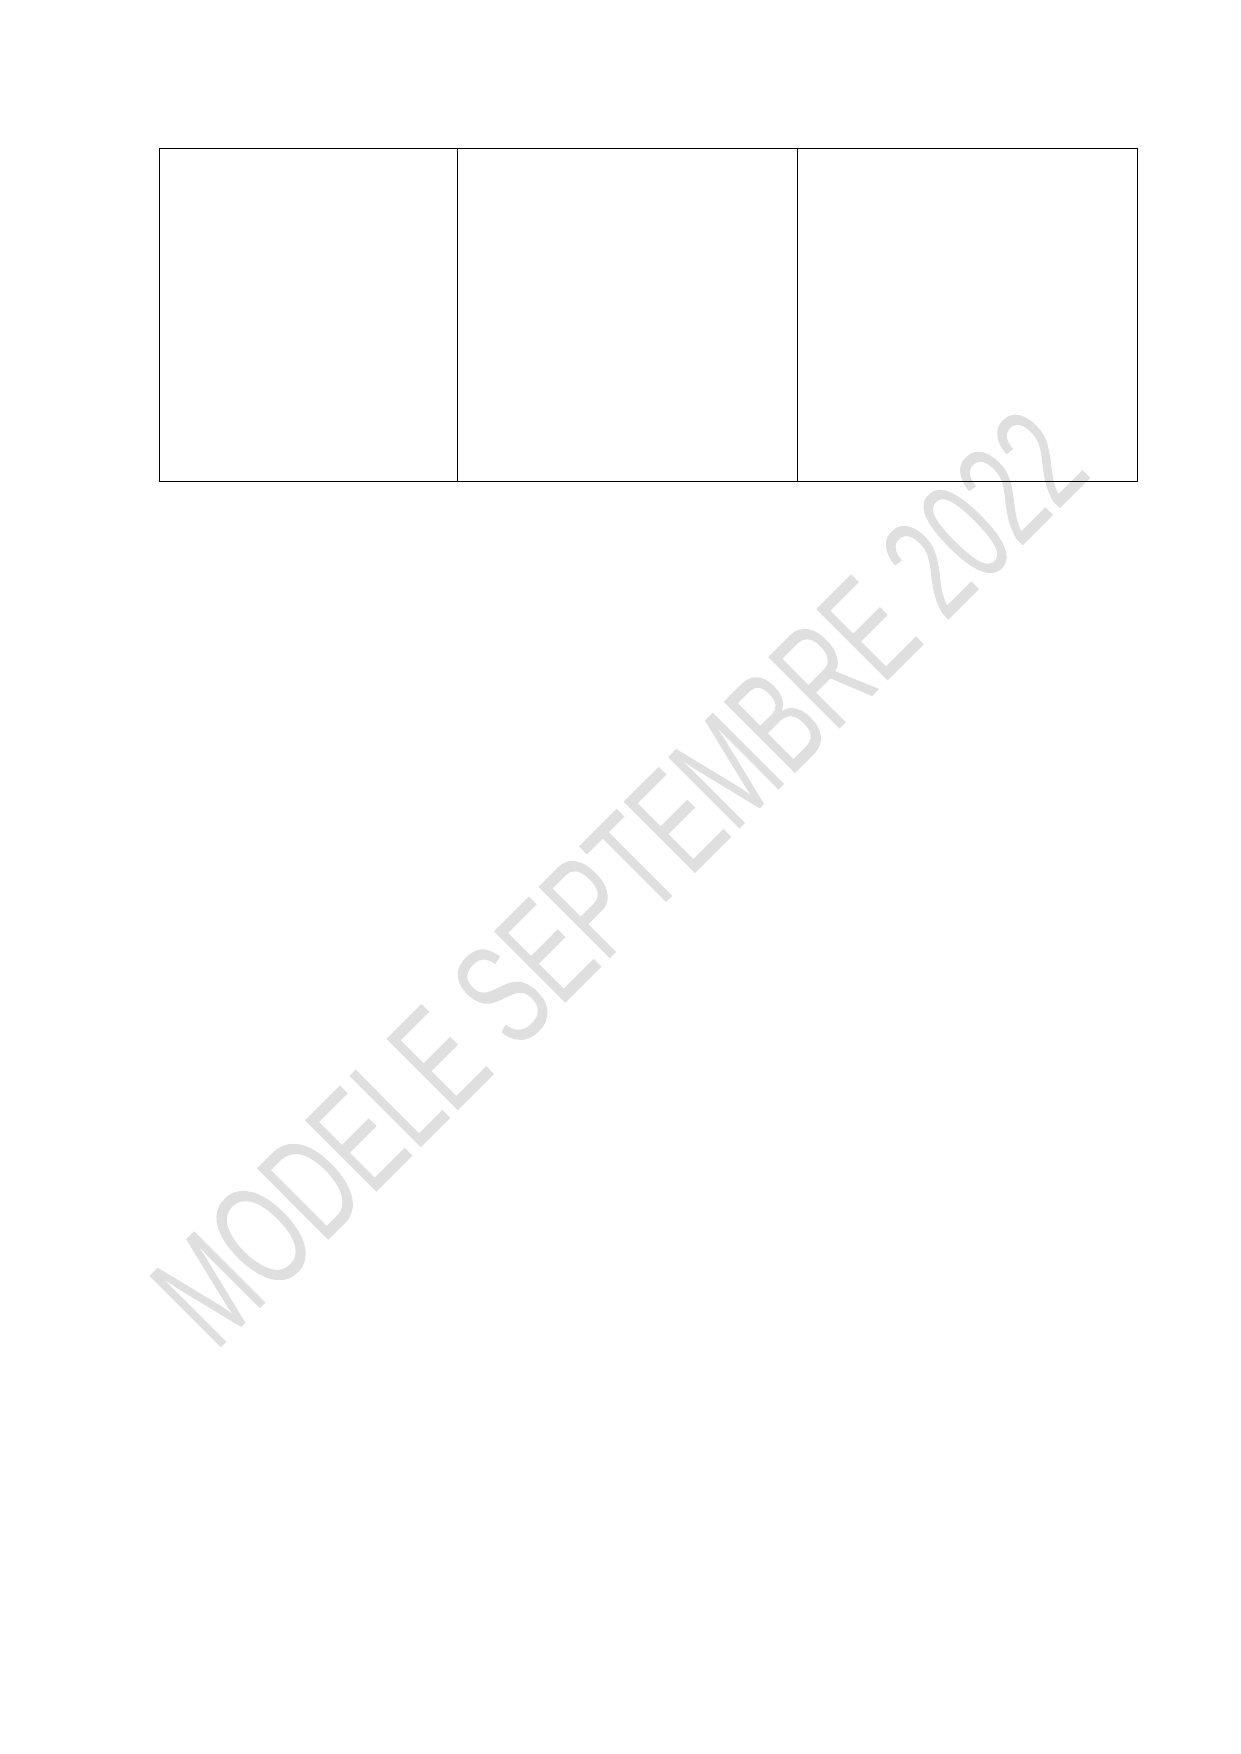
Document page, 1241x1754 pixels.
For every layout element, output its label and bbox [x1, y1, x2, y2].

table_cell [798, 149, 1137, 481]
table_cell [458, 149, 797, 481]
table_cell [160, 149, 457, 481]
